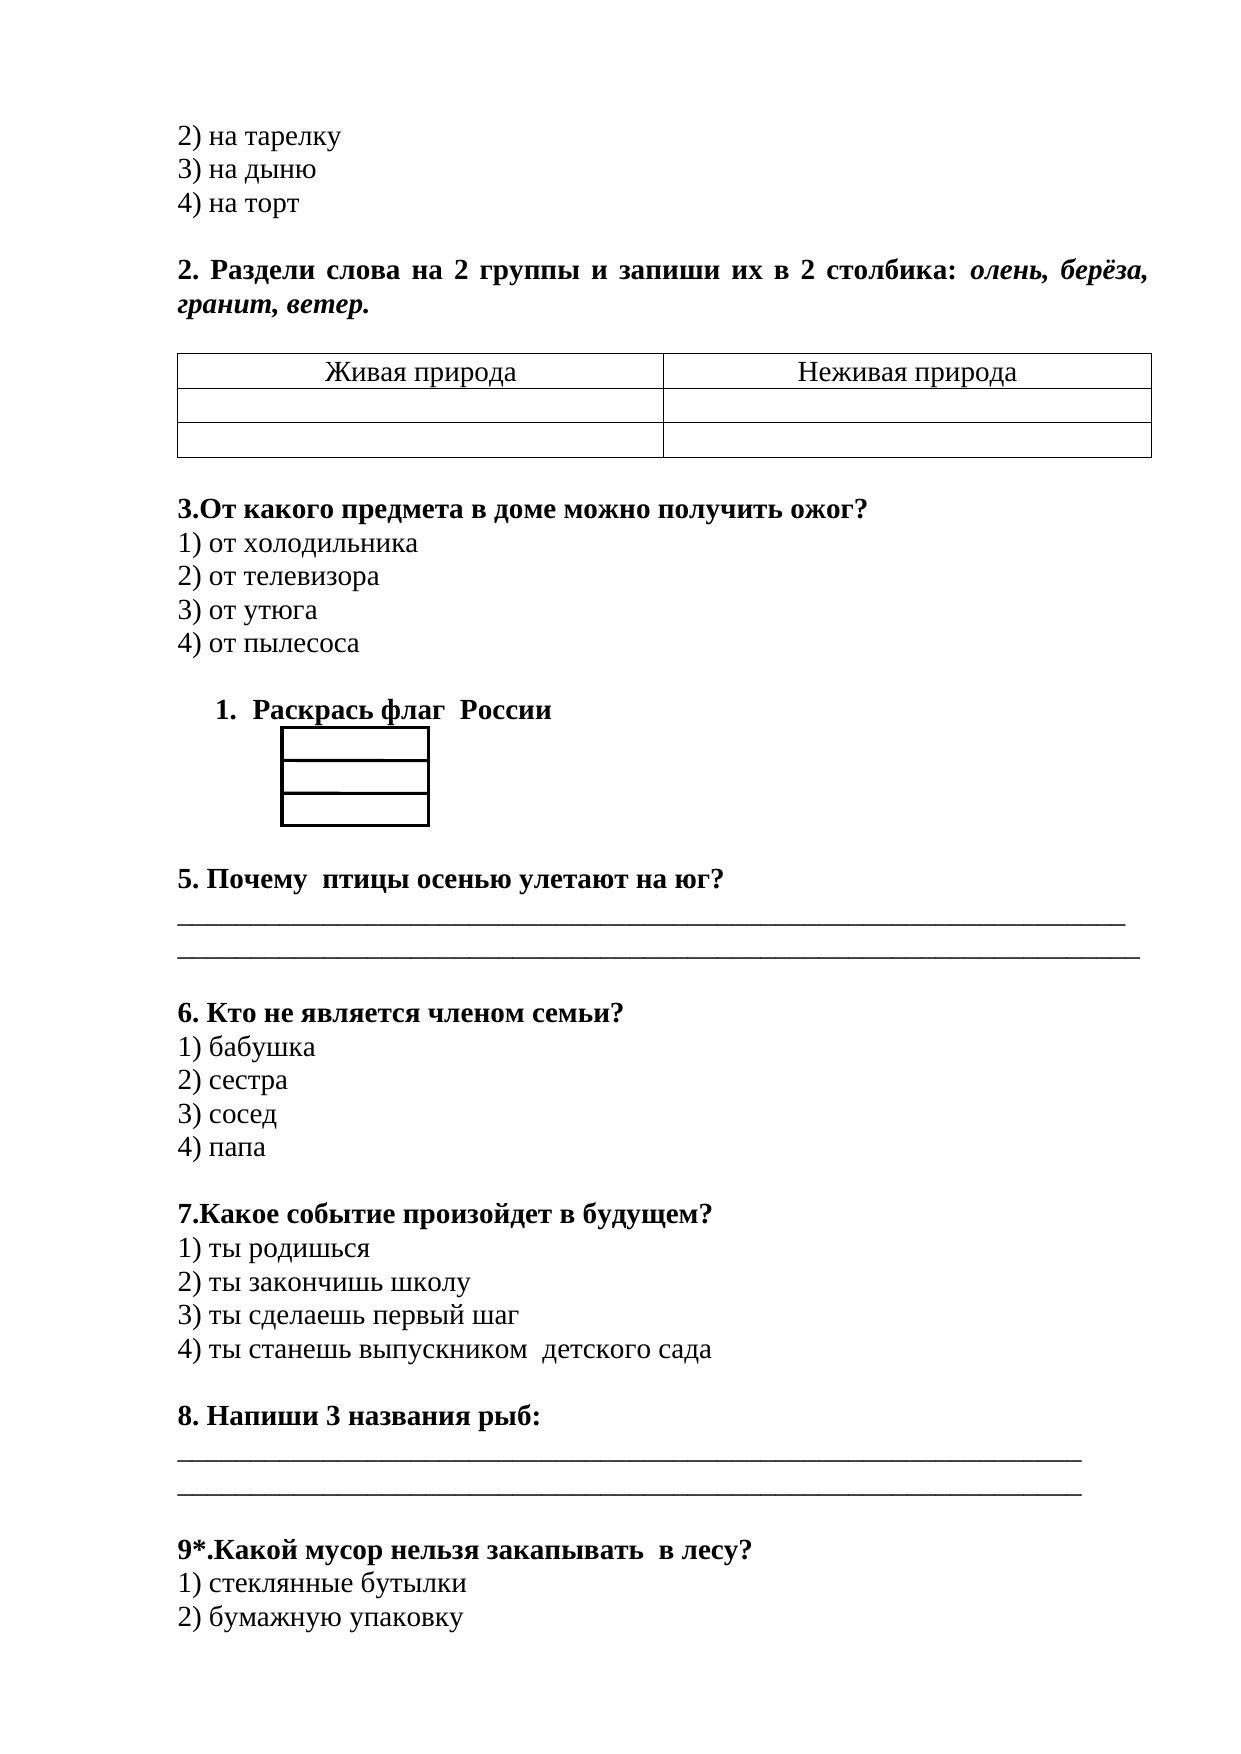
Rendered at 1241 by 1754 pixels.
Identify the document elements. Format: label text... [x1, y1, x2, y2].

table_cell [178, 423, 663, 457]
text 3) на дыню [177, 152, 1152, 185]
table_cell [664, 423, 1151, 457]
list Раскрась флаг России [215, 692, 1152, 726]
text 1) стеклянные бутылки [177, 1566, 1152, 1599]
text 4) папа [177, 1129, 1152, 1163]
text 6. Кто не является членом семьи? [177, 995, 1152, 1029]
text 7.Какое событие произойдет в будущем? [177, 1197, 1152, 1230]
text 3) от утюга [177, 592, 1152, 625]
table_cell [664, 389, 1151, 422]
text 2) на тарелку [177, 118, 1152, 152]
text 2) от телевизора [177, 558, 1152, 592]
text 4) на торт [177, 185, 1152, 219]
text 4) от пылесоса [177, 625, 1152, 659]
text ______________________________________________________________ [177, 1465, 1152, 1498]
table_cell [178, 389, 663, 422]
text 8. Напиши 3 названия рыб: ______________________________________________________________ [177, 1398, 1152, 1465]
text _________________________________________________________________ [177, 895, 1152, 928]
text 1) бабушка [177, 1029, 1152, 1062]
text 4) ты станешь выпускником детского сада [177, 1331, 1152, 1364]
table_header Живая природа [178, 354, 663, 387]
text 5. Почему птицы осенью улетают на юг? [177, 861, 1152, 895]
text 1) ты родишься [177, 1230, 1152, 1264]
text 3.От какого предмета в доме можно получить ожог? [177, 491, 1152, 525]
text 2) ты закончишь школу [177, 1264, 1152, 1297]
text 2) сестра [177, 1062, 1152, 1096]
table_header Неживая природа [664, 354, 1151, 387]
text 2) бумажную упаковку [177, 1599, 1152, 1633]
text __________________________________________________________________ [177, 928, 1152, 962]
text 1) от холодильника [177, 525, 1152, 558]
text 3) ты сделаешь первый шаг [177, 1297, 1152, 1331]
text 2. Раздели слова на 2 группы и запиши их в 2 столбика: олень, берёза, гранит, ветер. [177, 252, 1152, 319]
text 9*.Какой мусор нельзя закапывать в лесу? [177, 1532, 1152, 1566]
text 3) сосед [177, 1096, 1152, 1129]
